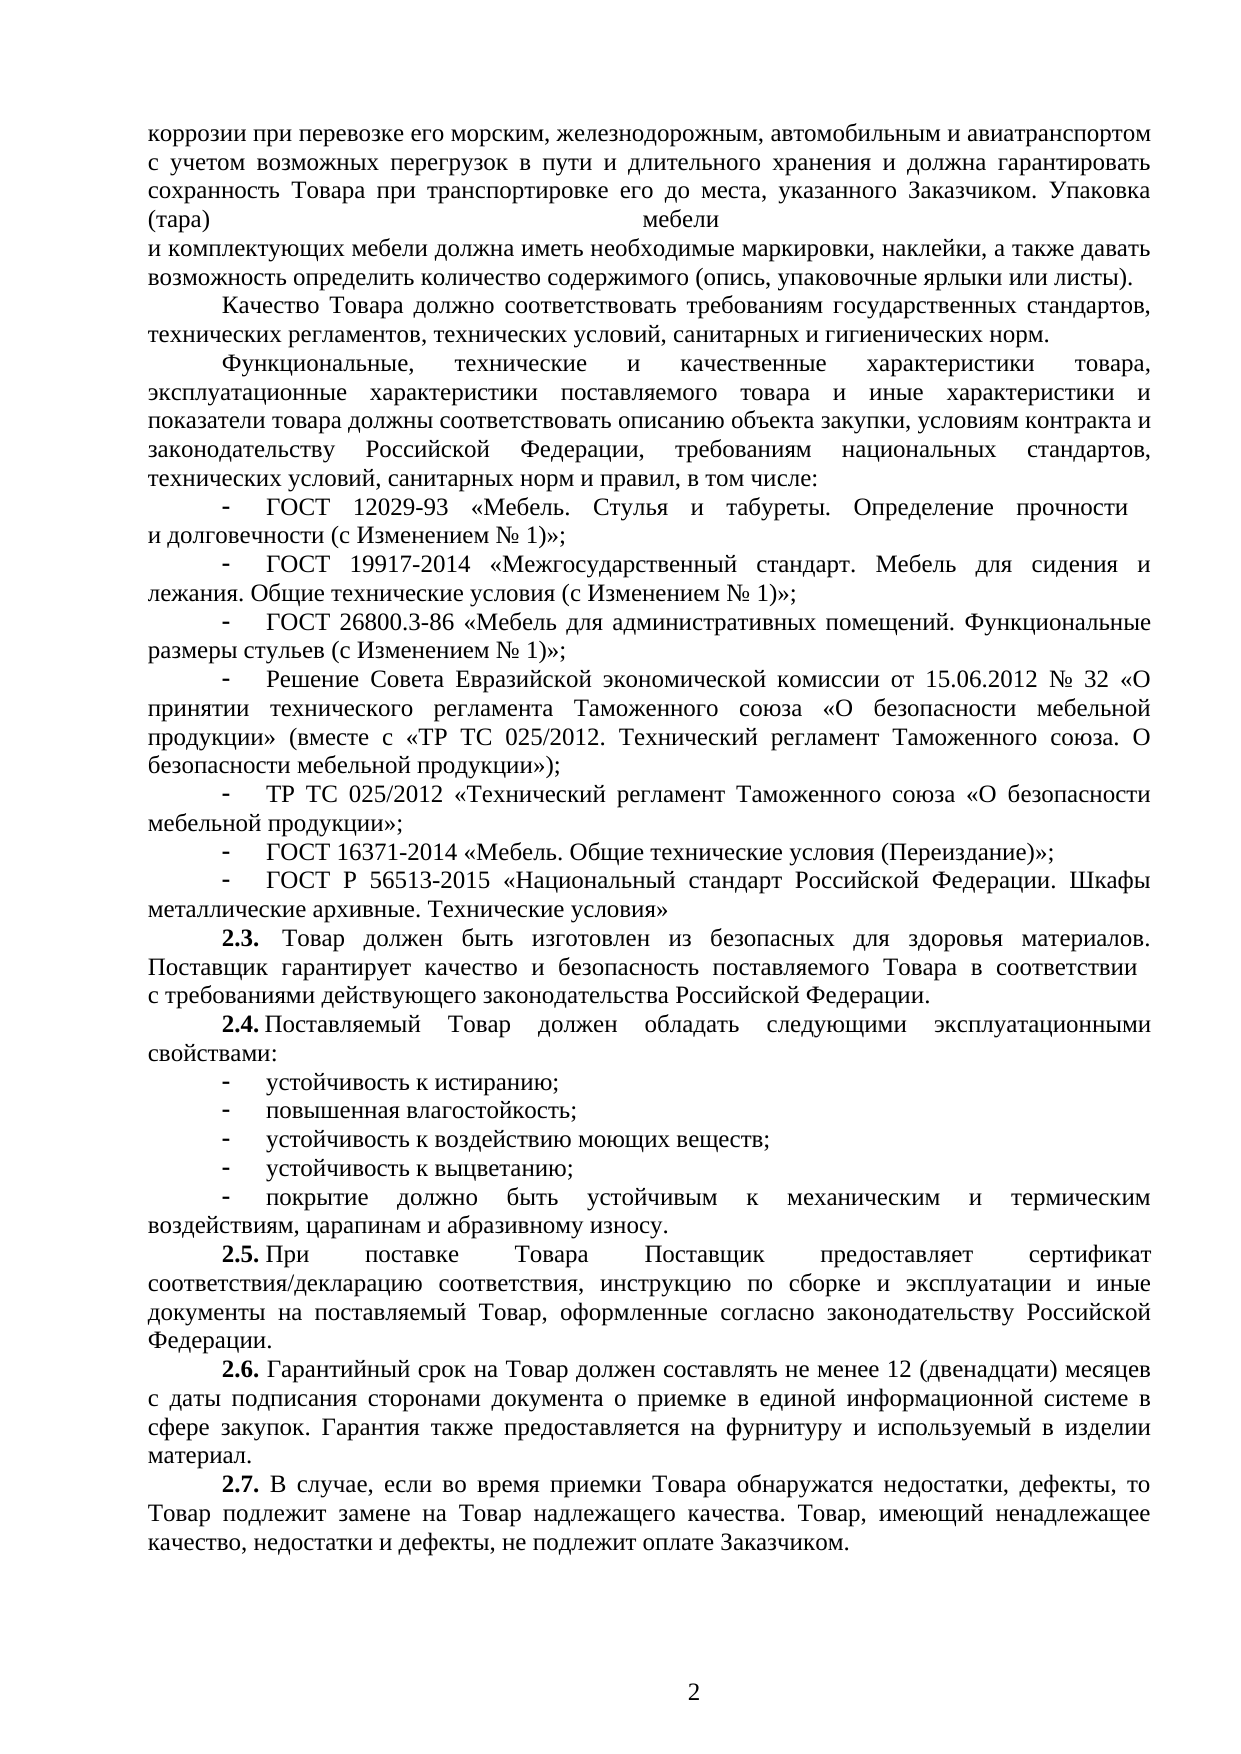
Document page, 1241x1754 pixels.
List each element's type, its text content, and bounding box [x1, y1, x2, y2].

text 2.7. В случае, если во время приемки Товара обнаружатся недостатки, дефекты, то Товар подлежит замене на Товар надлежащего качества. Товар, имеющий ненадлежащее качество, недостатки и дефекты, не подлежит оплате Заказчиком. [148, 1469, 1152, 1556]
list покрытие должно быть устойчивым к механическим и термическим воздействиям, царапинам и абразивному износу. [148, 1182, 1152, 1239]
text Функциональные, технические и качественные характеристики товара, эксплуатационные характеристики поставляемого товара и иные характеристики и показатели товара должны соответствовать описанию объекта закупки, условиям контракта и законодательству Российской Федерации, требованиям национальных стандартов, технических условий, санитарных норм и правил, в том числе: [148, 348, 1152, 492]
list устойчивость к выцветанию; [148, 1153, 1152, 1182]
list Решение Совета Евразийской экономической комиссии от 15.06.2012 № 32 «О принятии технического регламента Таможенного союза «О безопасности мебельной продукции» (вместе с «ТР ТС 025/2012. Технический регламент Таможенного союза. О безопасности мебельной продукции»); [148, 664, 1152, 779]
list устойчивость к воздействию моющих веществ; [148, 1124, 1152, 1153]
list повышенная влагостойкость; [148, 1096, 1152, 1124]
list ГОСТ 16371-2014 «Мебель. Общие технические условия (Переиздание)»; [148, 837, 1152, 866]
list ГОСТ 19917-2014 «Межгосударственный стандарт. Мебель для сидения и лежания. Общие технические условия (с Изменением № 1)»; [148, 549, 1152, 607]
list ГОСТ 12029-93 «Мебель. Стулья и табуреты. Определение прочности и долговечности (с Изменением № 1)»; [148, 492, 1152, 549]
list ТР ТС 025/2012 «Технический регламент Таможенного союза «О безопасности мебельной продукции»; [148, 779, 1152, 837]
text 2.5. При поставке Товара Поставщик предоставляет сертификат соответствия/декларацию соответствия, инструкцию по сборке и эксплуатации и иные документы на поставляемый Товар, оформленные согласно законодательству Российской Федерации. [148, 1239, 1152, 1354]
text 2.6. Гарантийный срок на Товар должен составлять не менее 12 (двенадцати) месяцев с даты подписания сторонами документа о приемке в единой информационной системе в сфере закупок. Гарантия также предоставляется на фурнитуру и используемый в изделии материал. [148, 1354, 1152, 1469]
list ГОСТ Р 56513-2015 «Национальный стандарт Российской Федерации. Шкафы металлические архивные. Технические условия» [148, 866, 1152, 923]
list устойчивость к истиранию; [148, 1067, 1152, 1096]
text 2.4. Поставляемый Товар должен обладать следующими эксплуатационными свойствами: [148, 1009, 1152, 1067]
text 2.3. Товар должен быть изготовлен из безопасных для здоровья материалов. Поставщик гарантирует качество и безопасность поставляемого Товара в соответствии с требованиями действующего законодательства Российской Федерации. [148, 923, 1152, 1009]
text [148, 118, 1152, 291]
list ГОСТ 26800.3-86 «Мебель для административных помещений. Функциональные размеры стульев (с Изменением № 1)»; [148, 607, 1152, 664]
text Качество Товара должно соответствовать требованиям государственных стандартов, технических регламентов, технических условий, санитарных и гигиенических норм. [148, 291, 1152, 348]
